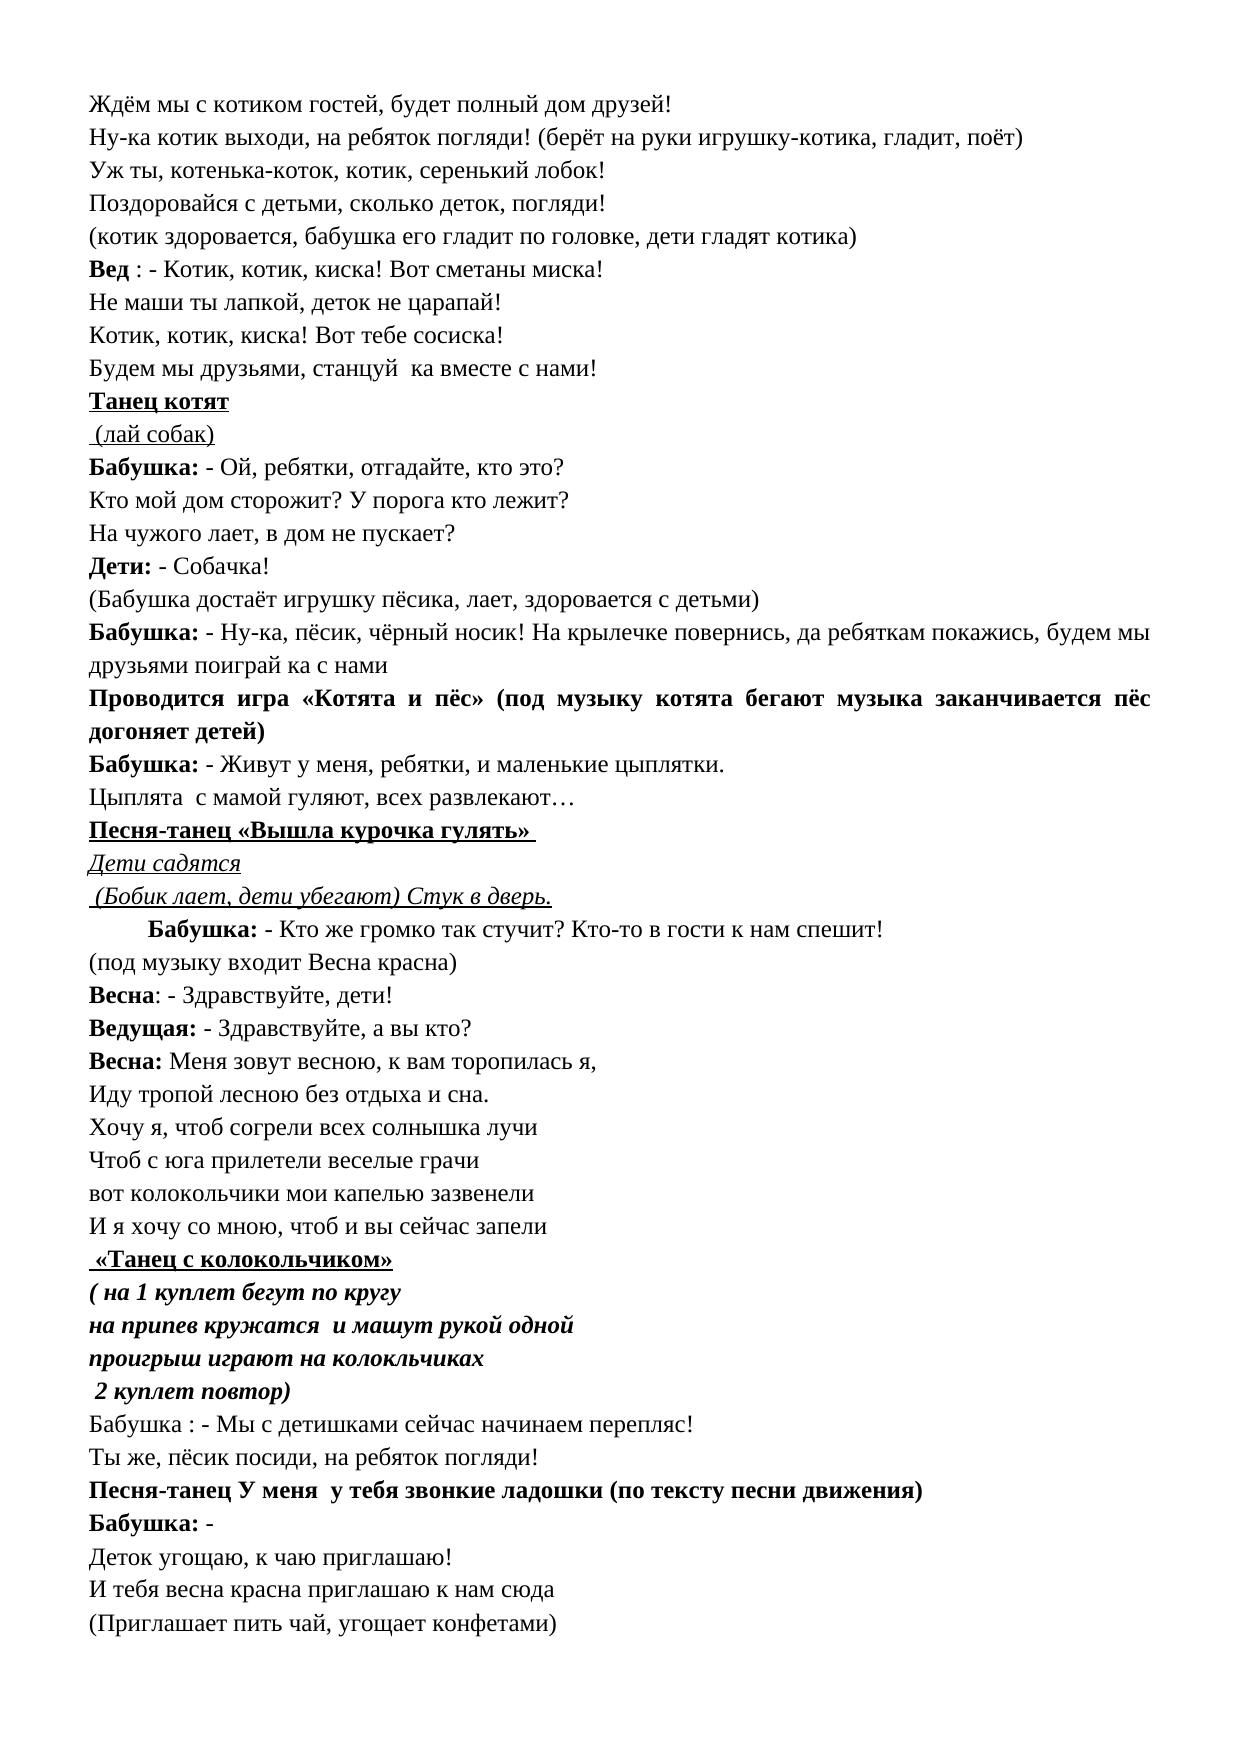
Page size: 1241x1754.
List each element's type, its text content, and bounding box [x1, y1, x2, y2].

text И я хочу со мною, чтоб и вы сейчас запели [89, 1211, 1152, 1240]
text Ты же, пёсик посиди, на ребяток погляди! [89, 1442, 1152, 1471]
text Дети садятся [89, 848, 1152, 877]
text Песня-танец У меня у тебя звонкие ладошки (по тексту песни движения) [89, 1476, 1152, 1504]
text Бабушка: - Кто же громко так стучит? Кто-то в гости к нам спешит! [148, 914, 1152, 943]
text Хочу я, чтоб согрели всех солнышка лучи [89, 1112, 1152, 1141]
text Иду тропой лесною без отдыха и сна. [89, 1079, 1152, 1108]
text Бабушка: - Ну-ка, пёсик, чёрный носик! На крылечке повернись, да ребяткам покажись, будем мы друзьями поиграй ка с нами [89, 617, 1152, 679]
text (котик здоровается, бабушка его гладит по головке, дети гладят котика) [89, 221, 1152, 249]
text Чтоб с юга прилетели веселые грачи [89, 1145, 1152, 1174]
text вот колокольчики мои капелью зазвенели [89, 1178, 1152, 1207]
text Не маши ты лапкой, деток не царапай! [89, 287, 1152, 316]
text Котик, котик, киска! Вот тебе сосиска! [89, 320, 1152, 348]
text Цыплята с мамой гуляют, всех развлекают… [89, 782, 1152, 811]
text Поздоровайся с детьми, сколько деток, погляди! [89, 188, 1152, 216]
text Деток угощаю, к чаю приглашаю! [89, 1542, 1152, 1570]
text Бабушка: - Ой, ребятки, отгадайте, кто это? [89, 452, 1152, 481]
text Весна: Меня зовут весною, к вам торопилась я, [89, 1046, 1152, 1075]
text Бабушка : - Мы с детишками сейчас начинаем перепляс! [89, 1409, 1152, 1438]
text Песня-танец «Вышла курочка гулять» [89, 815, 1152, 844]
text (Бабушка достаёт игрушку пёсика, лает, здоровается с детьми) [89, 584, 1152, 613]
text Ведущая: - Здравствуйте, а вы кто? [89, 1013, 1152, 1042]
text проигрыш играют на колокльчиках [89, 1343, 1152, 1372]
text Уж ты, котенька-коток, котик, серенький лобок! [89, 155, 1152, 183]
text На чужого лает, в дом не пускает? [89, 518, 1152, 547]
text Будем мы друзьями, станцуй ка вместе с нами! [89, 353, 1152, 382]
text И тебя весна красна приглашаю к нам сюда [89, 1574, 1152, 1603]
text Весна: - Здравствуйте, дети! [89, 980, 1152, 1009]
text Ждём мы с котиком гостей, будет полный дом друзей! [89, 89, 1152, 117]
text (Приглашает пить чай, угощает конфетами) [89, 1608, 1152, 1636]
text Вед : - Котик, котик, киска! Вот сметаны миска! [89, 254, 1152, 282]
text (под музыку входит Весна красна) [89, 947, 1152, 976]
text Бабушка: - Живут у меня, ребятки, и маленькие цыплятки. [89, 749, 1152, 778]
text (лай собак) [89, 419, 1152, 448]
text 2 куплет повтор) [89, 1376, 1152, 1405]
text Дети: - Собачка! [89, 551, 1152, 580]
text «Танец с колокольчиком» [89, 1244, 1152, 1273]
text ( на 1 куплет бегут по кругу [89, 1277, 1152, 1306]
text Танец котят [89, 386, 1152, 414]
text Бабушка: - [89, 1508, 1152, 1537]
text Кто мой дом сторожит? У порога кто лежит? [89, 485, 1152, 514]
text на припев кружатся и машут рукой одной [89, 1310, 1152, 1339]
text Проводится игра «Котята и пёс» (под музыку котята бегают музыка заканчивается пёс догоняет детей) [89, 683, 1152, 745]
text (Бобик лает, дети убегают) Стук в дверь. [89, 881, 1152, 910]
text Ну-ка котик выходи, на ребяток погляди! (берёт на руки игрушку-котика, гладит, поёт) [89, 122, 1152, 150]
